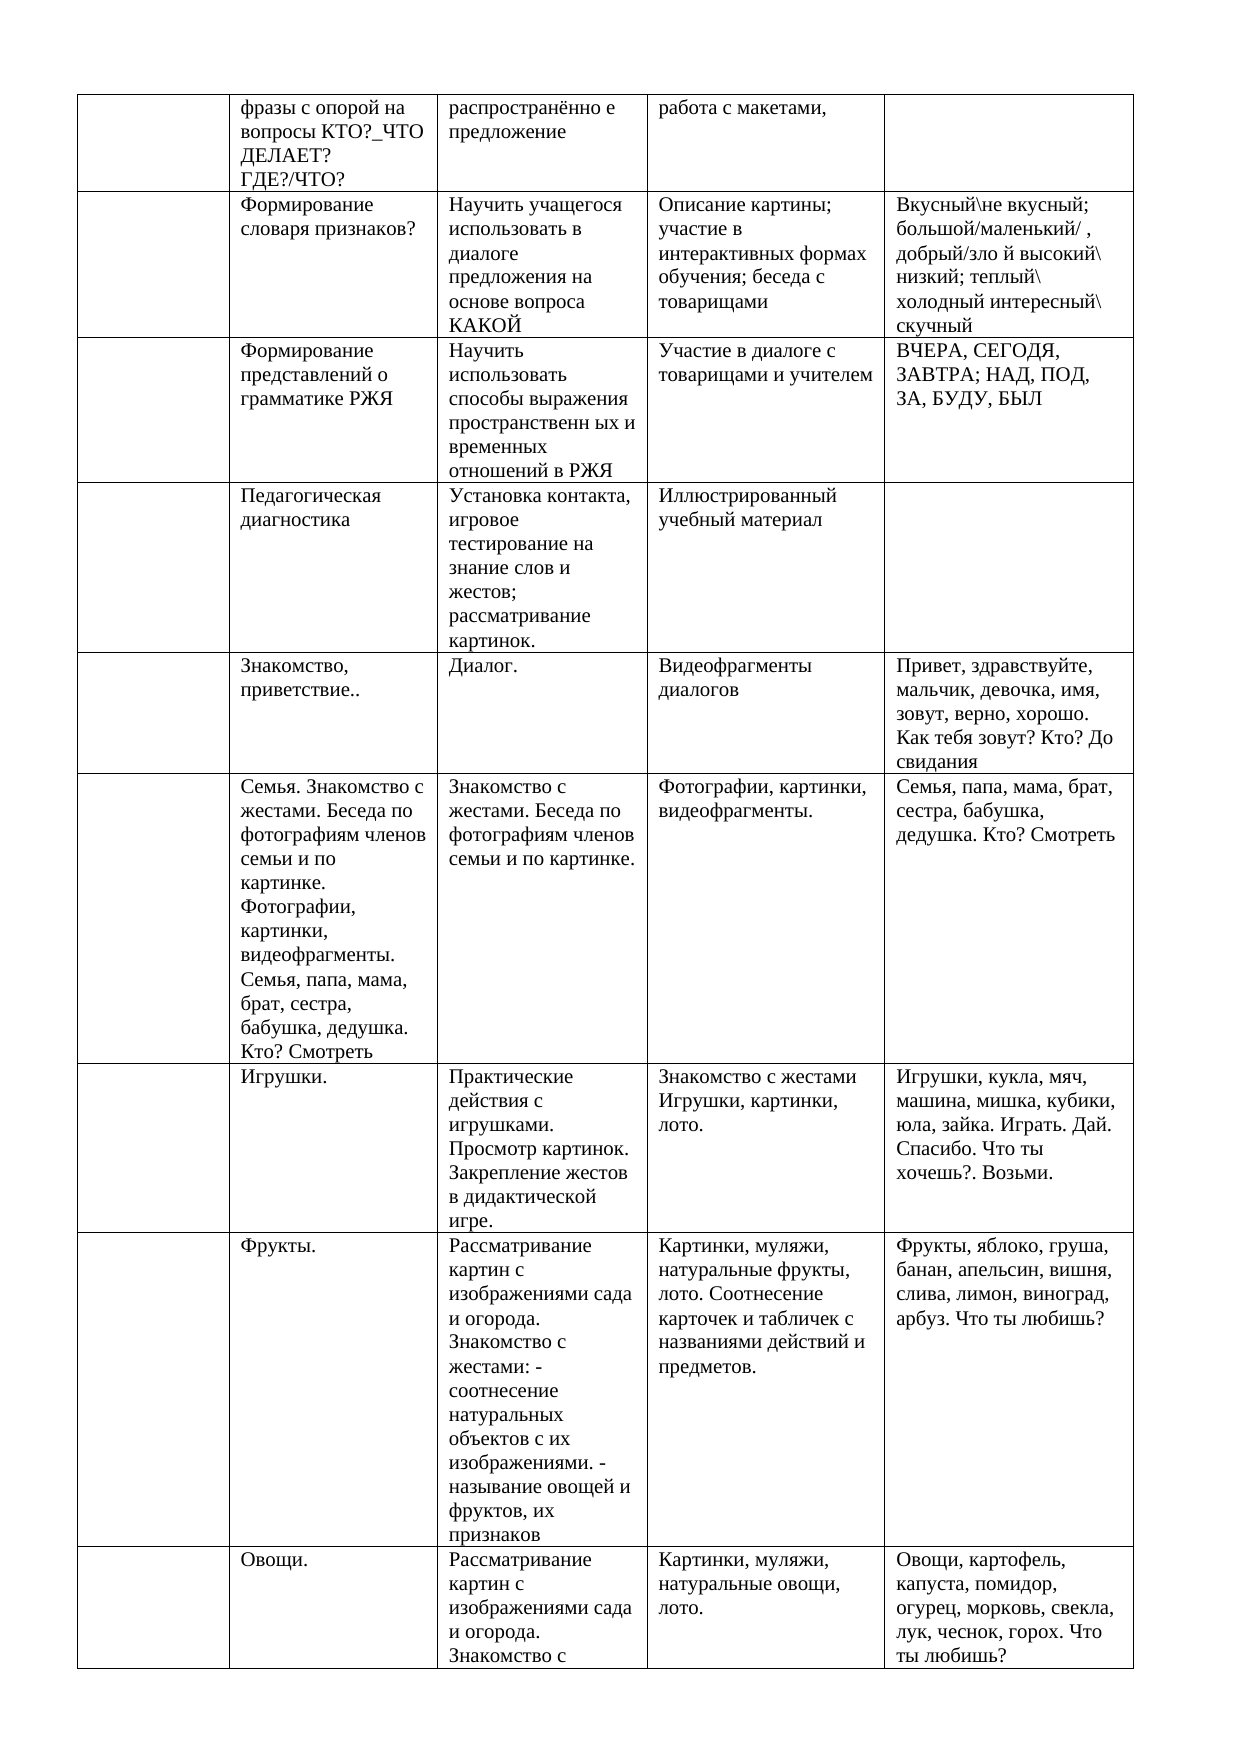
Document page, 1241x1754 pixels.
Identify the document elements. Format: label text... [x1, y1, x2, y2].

table_cell Участие в диалоге с товарищами и учителем [648, 338, 884, 482]
table_cell ВЧЕРА, СЕГОДЯ, ЗАВТРА; НАД, ПОД, ЗА, БУДУ, БЫЛ [885, 338, 1133, 482]
table_cell Рассматривание картин с изображениями сада и огорода. Знакомство с жестами: - соотнесение натуральных объектов с их изображениями. - называние овощей и фруктов, их признаков [438, 1233, 647, 1546]
table_cell Игрушки, кукла, мяч, машина, мишка, кубики, юла, зайка. Играть. Дай. Спасибо. Что ты хочешь?. Возьми. [885, 1064, 1133, 1232]
table_cell Картинки, муляжи, натуральные фрукты, лото. Соотнесение карточек и табличек с названиями действий и предметов. [648, 1233, 884, 1546]
table_cell Семья, папа, мама, брат, сестра, бабушка, дедушка. Кто? Смотреть [885, 774, 1133, 1063]
table_cell Вкусный\не вкусный; большой/маленький/ , добрый/зло й высокий\низкий; теплый\холодный интересный\скучный [885, 192, 1133, 337]
table_cell Практические действия с игрушками. Просмотр картинок. Закрепление жестов в дидактической игре. [438, 1064, 647, 1232]
table_cell [78, 1064, 229, 1232]
table_cell [78, 95, 229, 191]
table_cell Иллюстрированный учебный материал [648, 483, 884, 652]
table_cell [78, 653, 229, 773]
table_cell Диалог. [438, 653, 647, 773]
table_cell [78, 483, 229, 652]
table_cell Привет, здравствуйте, мальчик, девочка, имя, зовут, верно, хорошо. Как тебя зовут? Кто? До свидания [885, 653, 1133, 773]
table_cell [648, 95, 884, 191]
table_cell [885, 1547, 1133, 1667]
table_cell [78, 1233, 229, 1546]
table_cell [78, 1547, 229, 1667]
table_cell Описание картины; участие в интерактивных формах обучения; беседа с товарищами [648, 192, 884, 337]
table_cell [885, 95, 1133, 191]
table_cell Знакомство с жестами Игрушки, картинки, лото. [648, 1064, 884, 1232]
table_cell [885, 483, 1133, 652]
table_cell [230, 95, 437, 191]
table_cell Знакомство с жестами. Беседа по фотографиям членов семьи и по картинке. [438, 774, 647, 1063]
table_cell Знакомство, приветствие.. [230, 653, 437, 773]
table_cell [648, 1547, 884, 1667]
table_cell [438, 1547, 647, 1667]
table_cell [78, 338, 229, 482]
table_cell Видеофрагменты диалогов [648, 653, 884, 773]
table_cell Фотографии, картинки, видеофрагменты. [648, 774, 884, 1063]
table_cell Овощи. [230, 1547, 437, 1667]
table_cell [78, 192, 229, 337]
table_cell Установка контакта, игровое тестирование на знание слов и жестов; рассматривание картинок. [438, 483, 647, 652]
table_cell Фрукты, яблоко, груша, банан, апельсин, вишня, слива, лимон, виноград, арбуз. Что ты любишь? [885, 1233, 1133, 1546]
table_cell Семья. Знакомство с жестами. Беседа по фотографиям членов семьи и по картинке. Фотографии, картинки, видеофрагменты. Семья, папа, мама, брат, сестра, бабушка, дедушка. Кто? Смотреть [230, 774, 437, 1063]
table_cell [78, 774, 229, 1063]
table_cell Формирование словаря признаков? [230, 192, 437, 337]
table_cell Научить использовать способы выражения пространственн ых и временных отношений в РЖЯ [438, 338, 647, 482]
table_cell Научить учащегося использовать в диалоге предложения на основе вопроса КАКОЙ [438, 192, 647, 337]
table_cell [438, 95, 647, 191]
table_cell Игрушки. [230, 1064, 437, 1232]
table_cell Педагогическая диагностика [230, 483, 437, 652]
table_cell Формирование представлений о грамматике РЖЯ [230, 338, 437, 482]
table_cell Фрукты. [230, 1233, 437, 1546]
